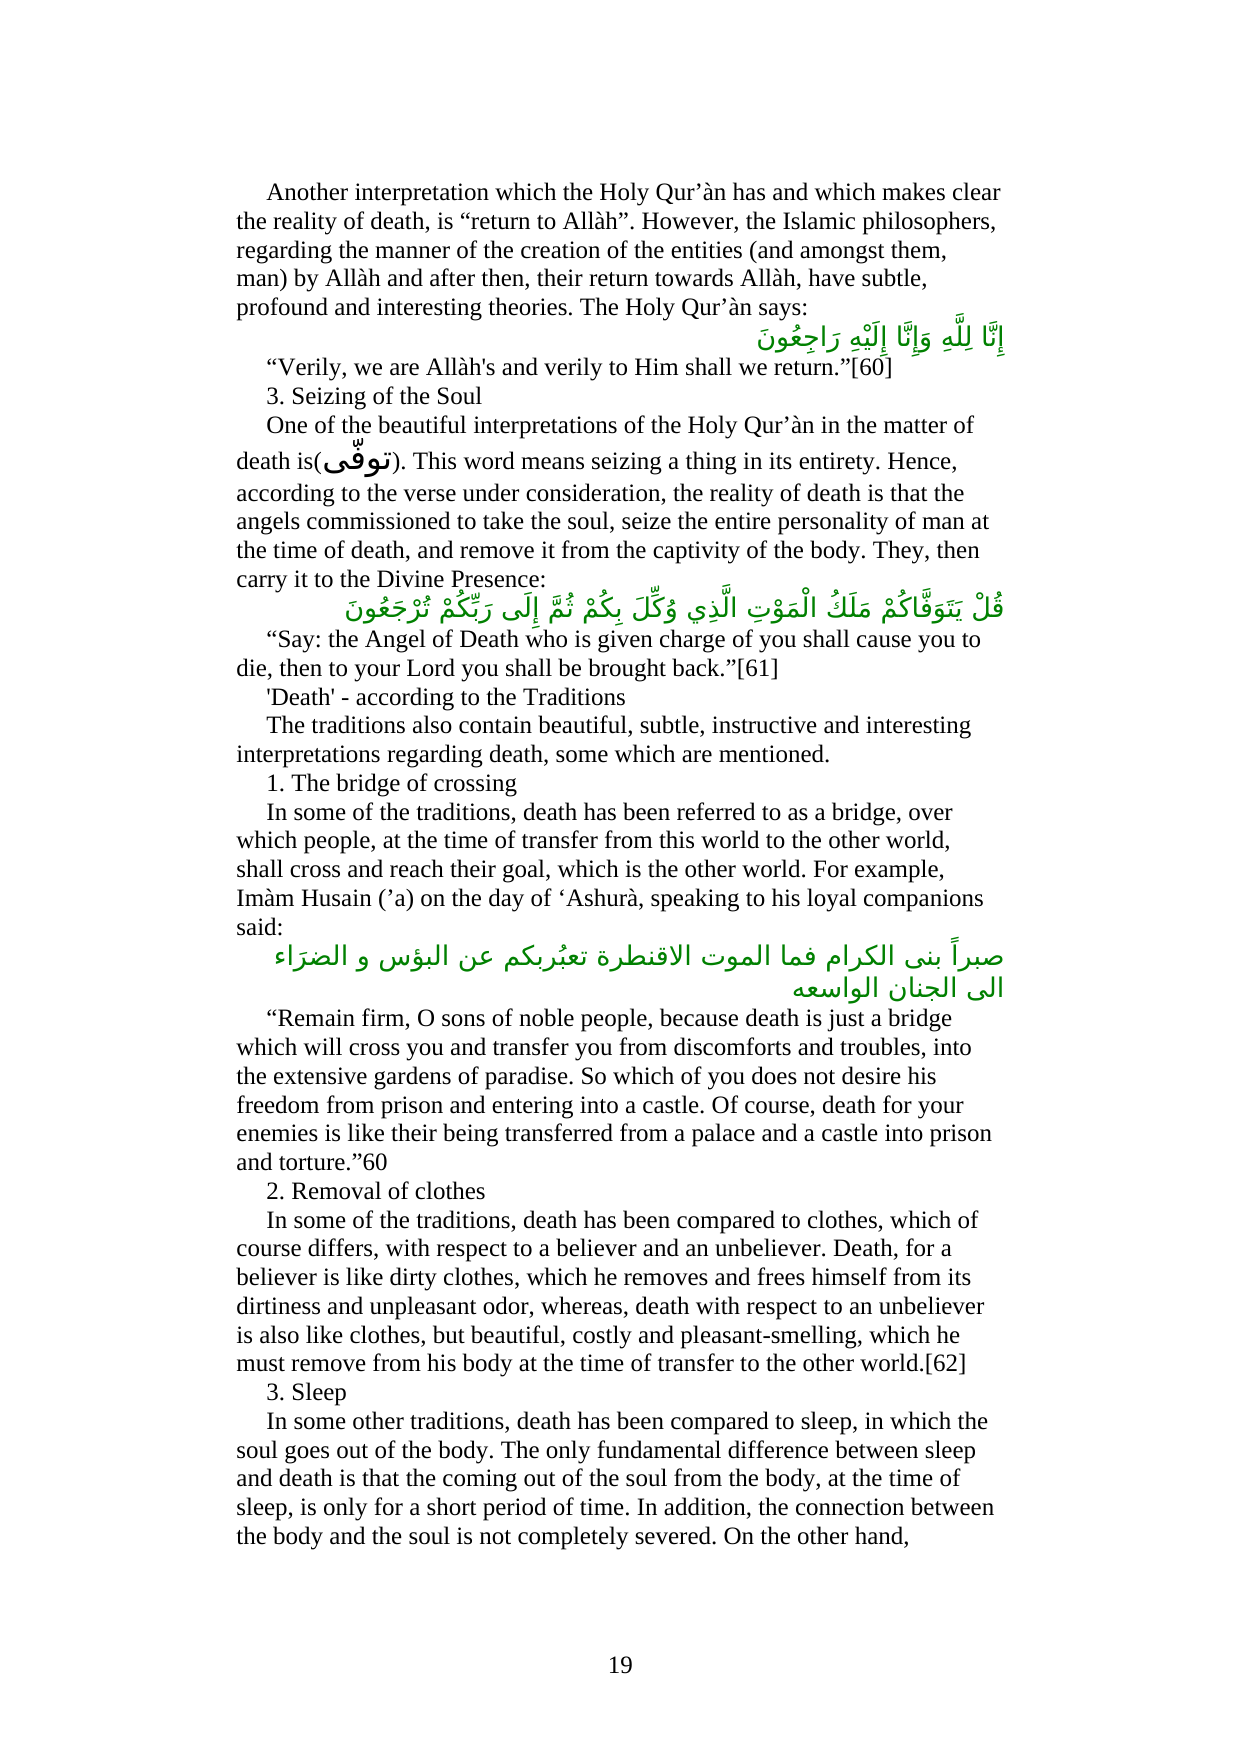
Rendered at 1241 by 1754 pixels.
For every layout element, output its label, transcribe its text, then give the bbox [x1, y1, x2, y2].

text “Verily, we are Allàh's and verily to Him shall we return.”[60] [236, 352, 1004, 381]
text 1. The bridge of crossing [236, 768, 1004, 797]
text In some of the traditions, death has been referred to as a bridge, over which people, at the time of transfer from this world to the other world, shall cross and reach their goal, which is the other world. For example, Imàm Husain (’a) on the day of ‘Ashurà, speaking to his loyal companions said: [236, 797, 1004, 940]
text 2. Removal of clothes [236, 1176, 1004, 1205]
text 3. Sleep [236, 1377, 1004, 1406]
text Another interpretation which the Holy Qur’àn has and which makes clear the reality of death, is “return to Allàh”. However, the Islamic philosophers, regarding the manner of the creation of the entities (and amongst them, man) by Allàh and after then, their return towards Allàh, have subtle, profound and interesting theories. The Holy Qur’àn says: [236, 177, 1004, 321]
text “Remain firm, O sons of noble people, because death is just a bridge which will cross you and transfer you from discomforts and troubles, into the extensive gardens of paradise. So which of you does not desire his freedom from prison and entering into a castle. Of course, death for your enemies is like their being transferred from a palace and a castle into prison and torture.”60 [236, 1003, 1004, 1176]
text صبراً بنى الكرام فما الموت الاقنطرة تعبُربكم عن البؤس و الضرَاء الى الجنان الواسعه [236, 940, 1004, 1003]
text 'Death' - according to the Traditions [236, 682, 1004, 710]
text 3. Seizing of the Soul [236, 381, 1004, 410]
text One of the beautiful interpretations of the Holy Qur’àn in the matter of death is(توفّى). This word means seizing a thing in its entirety. Hence, according to the verse under consideration, the reality of death is that the angels commissioned to take the soul, seize the entire personality of man at the time of death, and remove it from the captivity of the body. They, then carry it to the Divine Presence: [236, 410, 1004, 593]
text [236, 1406, 1004, 1550]
text In some of the traditions, death has been compared to clothes, which of course differs, with respect to a believer and an unbeliever. Death, for a believer is like dirty clothes, which he removes and frees himself from its dirtiness and unpleasant odor, whereas, death with respect to an unbeliever is also like clothes, but beautiful, costly and pleasant-smelling, which he must remove from his body at the time of transfer to the other world.[62] [236, 1205, 1004, 1377]
text قُلْ يَتَوَفَّاكُمْ مَلَكُ الْمَوْتِ الَّذِي وُكِّلَ بِكُمْ ثُمَّ إِلَى رَبِّكُمْ تُرْجَعُونَ [236, 593, 1004, 624]
text The traditions also contain beautiful, subtle, instructive and interesting interpretations regarding death, some which are mentioned. [236, 710, 1004, 768]
text “Say: the Angel of Death who is given charge of you shall cause you to die, then to your Lord you shall be brought back.”[61] [236, 624, 1004, 682]
text إِنَّا لِلَّهِ وَإِنَّا إِلَيْهِ رَاجِعُونَ [236, 321, 1004, 352]
